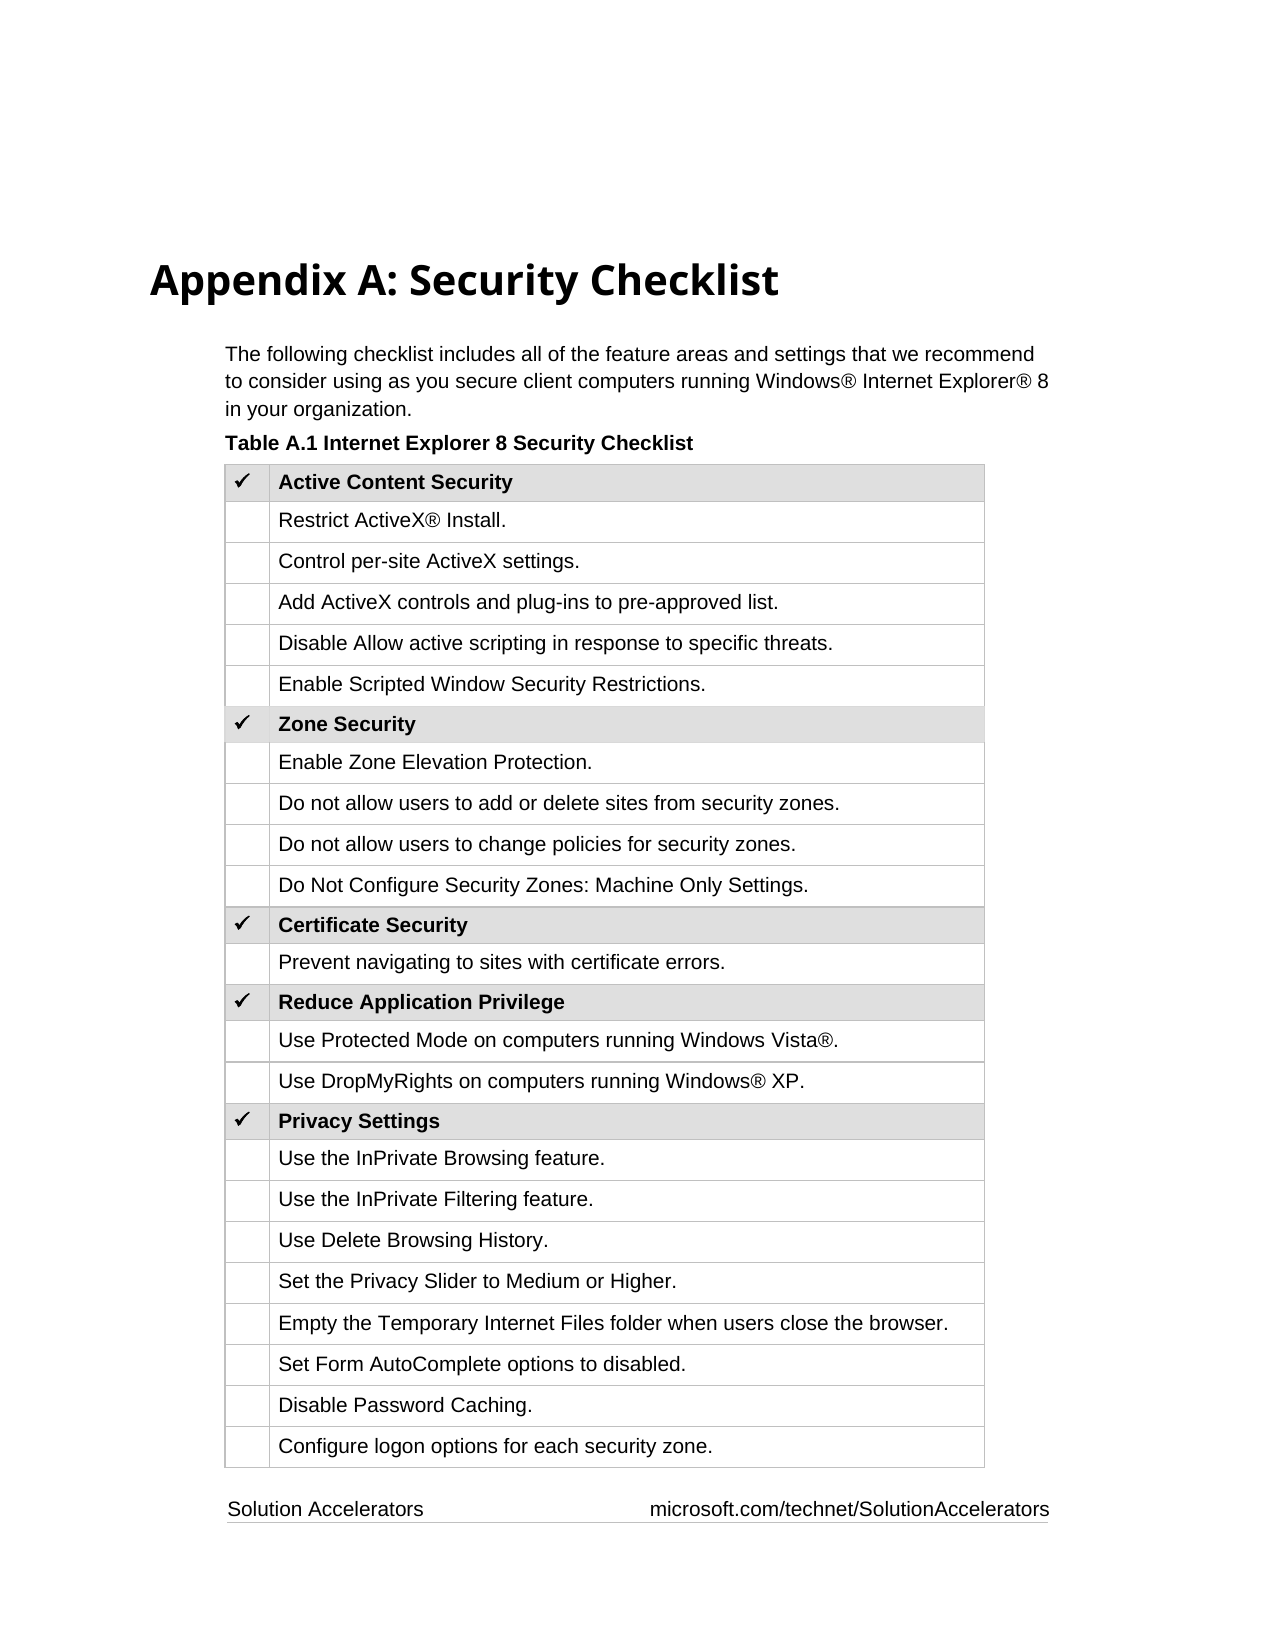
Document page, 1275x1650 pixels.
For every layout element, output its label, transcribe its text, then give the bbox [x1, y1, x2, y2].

table_cell Do not allow users to add or delete sites from security zones. [270, 784, 984, 824]
table_cell [226, 1427, 269, 1467]
table_cell [226, 625, 269, 665]
table_cell [226, 908, 269, 943]
table_cell Certificate Security [270, 908, 984, 943]
text Table A.1 Internet Explorer 8 Security Checklist [225, 430, 1050, 454]
table_cell Use the InPrivate Browsing feature. [270, 1140, 984, 1180]
table_cell [226, 1345, 269, 1385]
table_cell [226, 743, 269, 783]
table_cell Set Form AutoComplete options to disabled. [270, 1345, 984, 1385]
table_cell [226, 944, 269, 984]
table_cell Privacy Settings [270, 1104, 984, 1139]
table_cell [226, 707, 269, 742]
text The following checklist includes all of the feature areas and settings that we recommend to consider using as you secure client computers running Windows® Internet Explorer® 8 in your organization. [225, 342, 1050, 421]
table_cell Do Not Configure Security Zones: Machine Only Settings. [270, 866, 984, 906]
table_cell [226, 1181, 269, 1221]
table_cell [226, 1304, 269, 1344]
table_cell Use Delete Browsing History. [270, 1222, 984, 1262]
table_cell [226, 1063, 269, 1102]
table_cell [226, 666, 269, 706]
table_cell Set the Privacy Slider to Medium or Higher. [270, 1263, 984, 1303]
table_cell Restrict ActiveX® Install. [270, 502, 984, 542]
table_cell Use Protected Mode on computers running Windows Vista®. [270, 1021, 984, 1061]
table_cell Control per-site ActiveX settings. [270, 543, 984, 583]
table_cell [226, 1140, 269, 1180]
table_cell Enable Scripted Window Security Restrictions. [270, 666, 984, 706]
table_cell [226, 584, 269, 624]
table_cell Reduce Application Privilege [270, 985, 984, 1020]
table_cell [226, 825, 269, 865]
table_cell Use DropMyRights on computers running Windows® XP. [270, 1063, 984, 1102]
table_cell Disable Allow active scripting in response to specific threats. [270, 625, 984, 665]
table_header Active Content Security [270, 465, 984, 501]
table_cell Disable Password Caching. [270, 1386, 984, 1426]
table_cell Empty the Temporary Internet Files folder when users close the browser. [270, 1304, 984, 1344]
table_cell Prevent navigating to sites with certificate errors. [270, 944, 984, 984]
table_cell [226, 1104, 269, 1139]
table_cell [226, 784, 269, 824]
table_cell [226, 1386, 269, 1426]
table_cell Do not allow users to change policies for security zones. [270, 825, 984, 865]
table_header [226, 465, 269, 501]
table_cell Enable Zone Elevation Protection. [270, 743, 984, 783]
table_cell [226, 502, 269, 542]
table_cell Zone Security [270, 707, 984, 742]
table_cell [226, 866, 269, 906]
table_cell [226, 1222, 269, 1262]
table_cell Use the InPrivate Filtering feature. [270, 1181, 984, 1221]
table_cell [226, 1263, 269, 1303]
table_cell [226, 543, 269, 583]
table_cell [226, 1021, 269, 1061]
table_cell [226, 985, 269, 1020]
table_cell Add ActiveX controls and plug-ins to pre-approved list. [270, 584, 984, 624]
title Appendix A: Security Checklist [150, 258, 1050, 304]
table_cell Configure logon options for each security zone. [270, 1427, 984, 1467]
